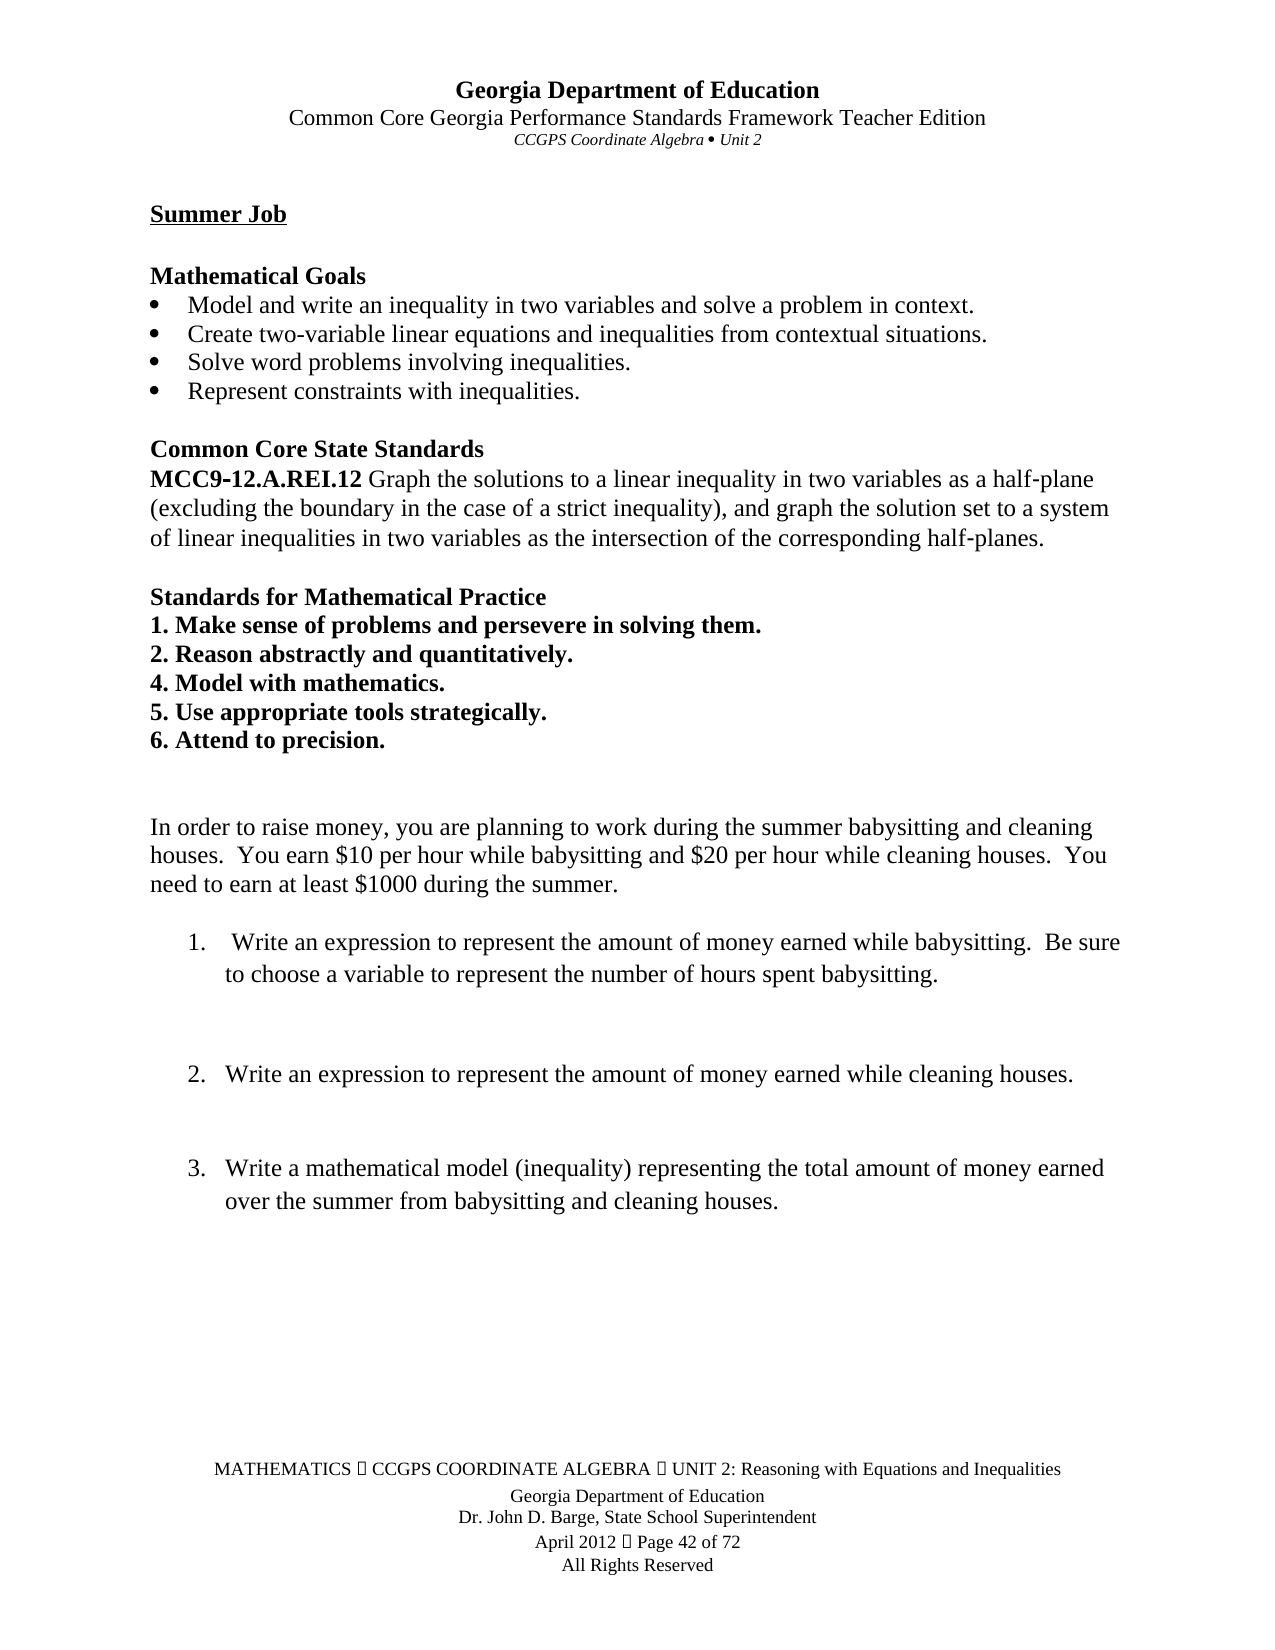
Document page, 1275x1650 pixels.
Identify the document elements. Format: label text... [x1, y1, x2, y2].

list Write an expression to represent the amount of money earned while babysitting. Be sure to choose a variable to represent the number of hours spent babysitting. [187, 927, 1125, 988]
text 4. Model with mathematics. [150, 668, 1125, 697]
text 2. Reason abstractly and quantitatively. [150, 639, 1125, 668]
text Common Core State Standards [150, 434, 1125, 462]
list Write an expression to represent the amount of money earned while cleaning houses. [187, 1059, 1125, 1087]
text MCC9‐12.A.REI.12 Graph the solutions to a linear inequality in two variables as a half‐plane (excluding the boundary in the case of a strict inequality), and graph the solution set to a system of linear inequalities in two variables as the intersection of the corresponding half‐planes. [150, 462, 1125, 553]
list Write a mathematical model (inequality) representing the total amount of money earned over the summer from babysitting and cleaning houses. [187, 1153, 1125, 1215]
list Represent constraints with inequalities. [150, 376, 1125, 405]
text Standards for Mathematical Practice [150, 582, 1125, 610]
text Mathematical Goals [150, 261, 1125, 290]
list Create two-variable linear equations and inequalities from contextual situations. [150, 319, 1125, 347]
text In order to raise money, you are planning to work during the summer babysitting and cleaning houses. You earn $10 per hour while babysitting and $20 per hour while cleaning houses. You need to earn at least $1000 during the summer. [150, 812, 1125, 898]
text 6. Attend to precision. [150, 725, 1144, 754]
text 5. Use appropriate tools strategically. [150, 697, 1144, 725]
list Model and write an inequality in two variables and solve a problem in context. [150, 290, 1125, 319]
list Solve word problems involving inequalities. [150, 347, 1125, 376]
text 1. Make sense of problems and persevere in solving them. [150, 610, 1125, 639]
subtitle Summer Job [150, 199, 1125, 228]
